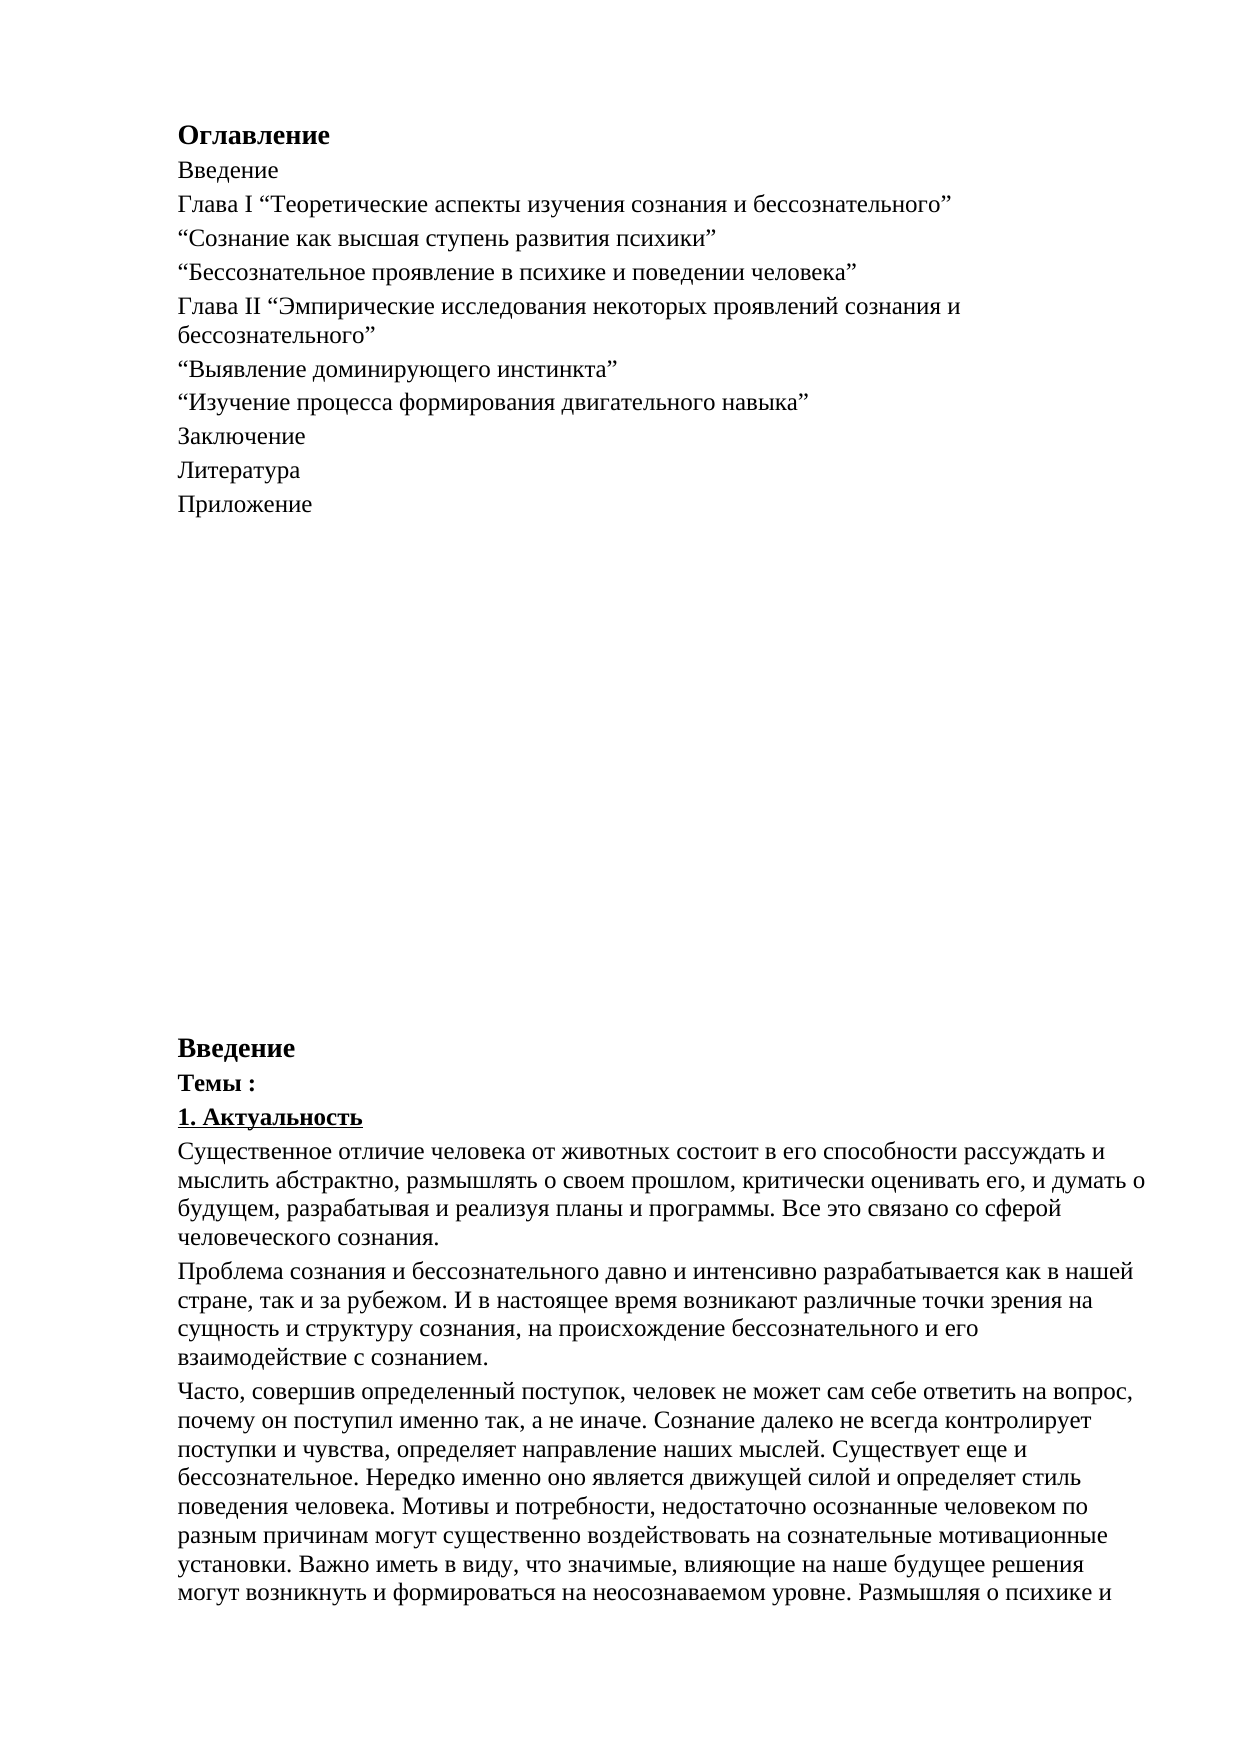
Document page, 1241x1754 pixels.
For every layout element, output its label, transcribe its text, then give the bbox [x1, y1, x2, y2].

subtitle Оглавление [177, 118, 1152, 151]
text “Сознание как высшая ступень развития психики” [177, 223, 1152, 252]
text 1. Актуальность [177, 1102, 1152, 1131]
text Литература [177, 455, 1152, 484]
text Глава II “Эмпирические исследования некоторых проявлений сознания и бессознательного” [177, 291, 1152, 348]
text “Бессознательное проявление в психике и поведении человека” [177, 257, 1152, 286]
text Заключение [177, 421, 1152, 450]
text Темы : [177, 1068, 1152, 1097]
text Введение [177, 156, 1152, 184]
text “Изучение процесса формирования двигательного навыка” [177, 387, 1152, 416]
subtitle Введение [177, 1031, 1152, 1063]
text Приложение [177, 489, 1152, 518]
text Проблема сознания и бессознательного давно и интенсивно разрабатывается как в нашей стране, так и за рубежом. И в настоящее время возникают различные точки зрения на сущность и структуру сознания, на происхождение бессознательного и его взаимодействие с сознанием. [177, 1256, 1152, 1371]
text Глава I “Теоретические аспекты изучения сознания и бессознательного” [177, 189, 1152, 218]
text Существенное отличие человека от животных состоит в его способности рассуждать и мыслить абстрактно, размышлять о своем прошлом, критически оценивать его, и думать о будущем, разрабатывая и реализуя планы и программы. Все это связано со сферой человеческого сознания. [177, 1136, 1152, 1251]
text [177, 1376, 1152, 1606]
text “Выявление доминирующего инстинкта” [177, 354, 1152, 382]
